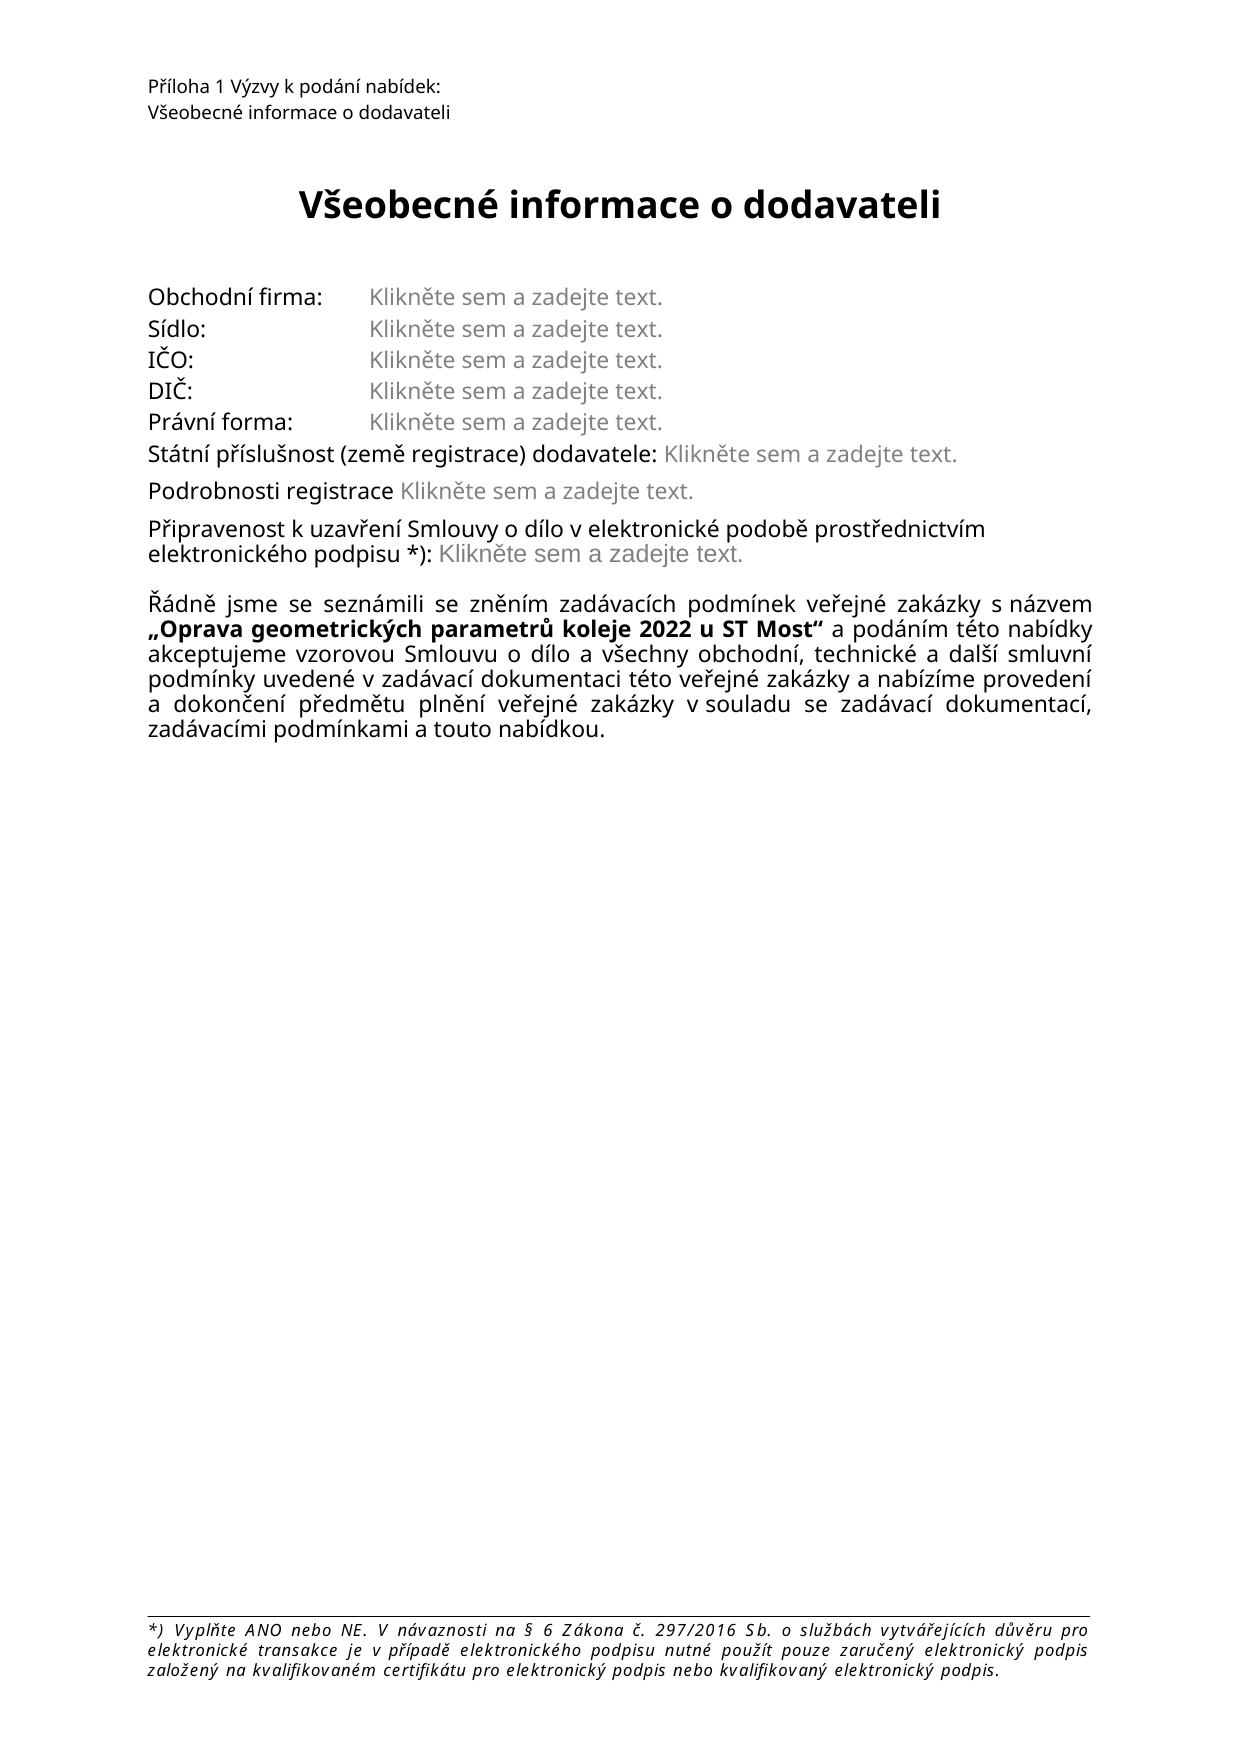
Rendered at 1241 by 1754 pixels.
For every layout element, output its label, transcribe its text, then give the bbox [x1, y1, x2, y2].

text IČO: [148, 348, 1093, 373]
text Připravenost k uzavření Smlouvy o dílo v elektronické podobě prostřednictvím elektronického podpisu *): [148, 517, 1093, 567]
text Obchodní firma: [148, 286, 1093, 311]
title Všeobecné informace o dodavateli [148, 178, 1093, 229]
text DIČ: [148, 379, 1093, 404]
text Státní příslušnost (země registrace) dodavatele: [148, 442, 1093, 467]
text Řádně jsme se seznámili se zněním zadávacích podmínek veřejné zakázky s názvem „Oprava geometrických parametrů koleje 2022 u ST Most“ a podáním této nabídky akceptujeme vzorovou Smlouvu o dílo a všechny obchodní, technické a další smluvní podmínky uvedené v zadávací dokumentaci této veřejné zakázky a nabízíme provedení a dokončení předmětu plnění veřejné zakázky v souladu se zadávací dokumentací, zadávacími podmínkami a touto nabídkou. [148, 592, 1093, 742]
text Sídlo: [148, 317, 1093, 342]
text Podrobnosti registrace [148, 479, 1093, 504]
text Právní forma: [148, 411, 1093, 436]
